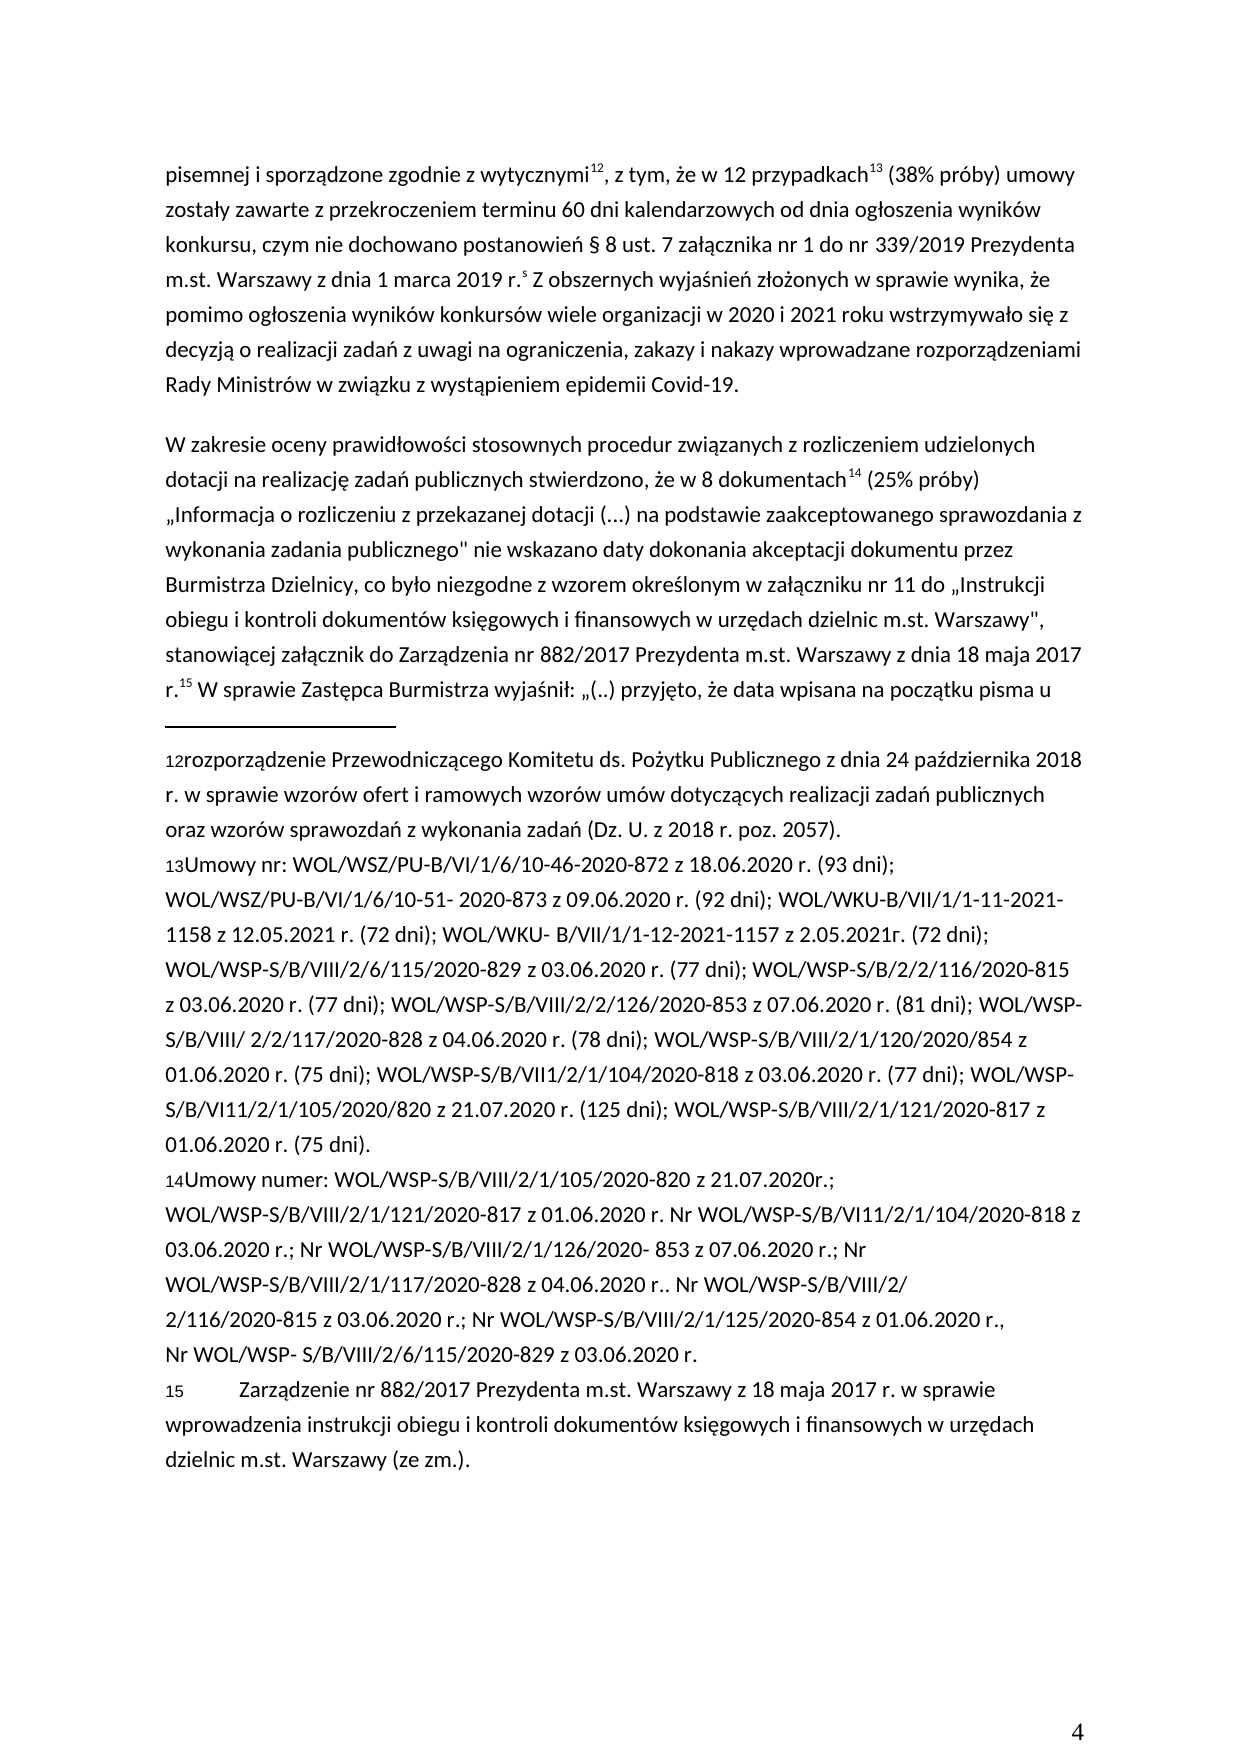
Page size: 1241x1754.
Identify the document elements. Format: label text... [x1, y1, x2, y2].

text W zakresie oceny prawidłowości stosownych procedur związanych z rozliczeniem udzielonych dotacji na realizację zadań publicznych stwierdzono, że w 8 dokumentach (25% próby) „Informacja o rozliczeniu z przekazanej dotacji (...) na podstawie zaakceptowanego sprawozdania z wykonania zadania publicznego" nie wskazano daty dokonania akceptacji dokumentu przez Burmistrza Dzielnicy, co było niezgodne z wzorem określonym w załączniku nr 11 do „Instrukcji obiegu i kontroli dokumentów księgowych i finansowych w urzędach dzielnic m.st. Warszawy", stanowiącej załącznik do Zarządzenia nr 882/2017 Prezydenta m.st. Warszawy z dnia 18 maja 2017 r. W sprawie Zastępca Burmistrza wyjaśnił: „(..) przyjęto, że data wpisana na początku pisma u góry pierwszej strony odpowiada dacie złożenia podpisu przez Burmistrza Dzielnicy". Wskazać należy, że data wpisana na początku pisma jest datą jego sporządzenia, której nie można utożsamiać z datą akceptacji dokumentu przez Burmistrza Dzielnicy. W jednym przypadku różnica pomiędzy datą złożenia sprawozdania z realizacji zadania publicznego w wersji elektronicznej a wersją papierową wynosiła 60 dni. W sprawie Zastępca Burmistrza wyjaśnił: „(...) podczas sprawdzania sprawozdania i dostarczonej dokumentacji przez pracownika Wydziału okazało się, że sprawozdanie wymaga korekt i uzupełnień. W tym celu pracownik Wydziału odblokowywał konto oferenta, by ten mógł dokonać korekt za pośrednictwem programu (...)". [165, 430, 1084, 703]
text Umowy o powierzenie zadania publicznego z wyłonionymi wykonawcami zostały zawarte w formie pisemnej i sporządzone zgodnie z wytycznymi, z tym, że w 12 przypadkach (38% próby) umowy zostały zawarte z przekroczeniem terminu 60 dni kalendarzowych od dnia ogłoszenia wyników konkursu, czym nie dochowano postanowień § 8 ust. 7 załącznika nr 1 do nr 339/2019 Prezydenta m.st. Warszawy z dnia 1 marca 2019 r.s Z obszernych wyjaśnień złożonych w sprawie wynika, że pomimo ogłoszenia wyników konkursów wiele organizacji w 2020 i 2021 roku wstrzymywało się z decyzją o realizacji zadań z uwagi na ograniczenia, zakazy i nakazy wprowadzane rozporządzeniami Rady Ministrów w związku z wystąpieniem epidemii Covid-19. [165, 160, 1084, 398]
